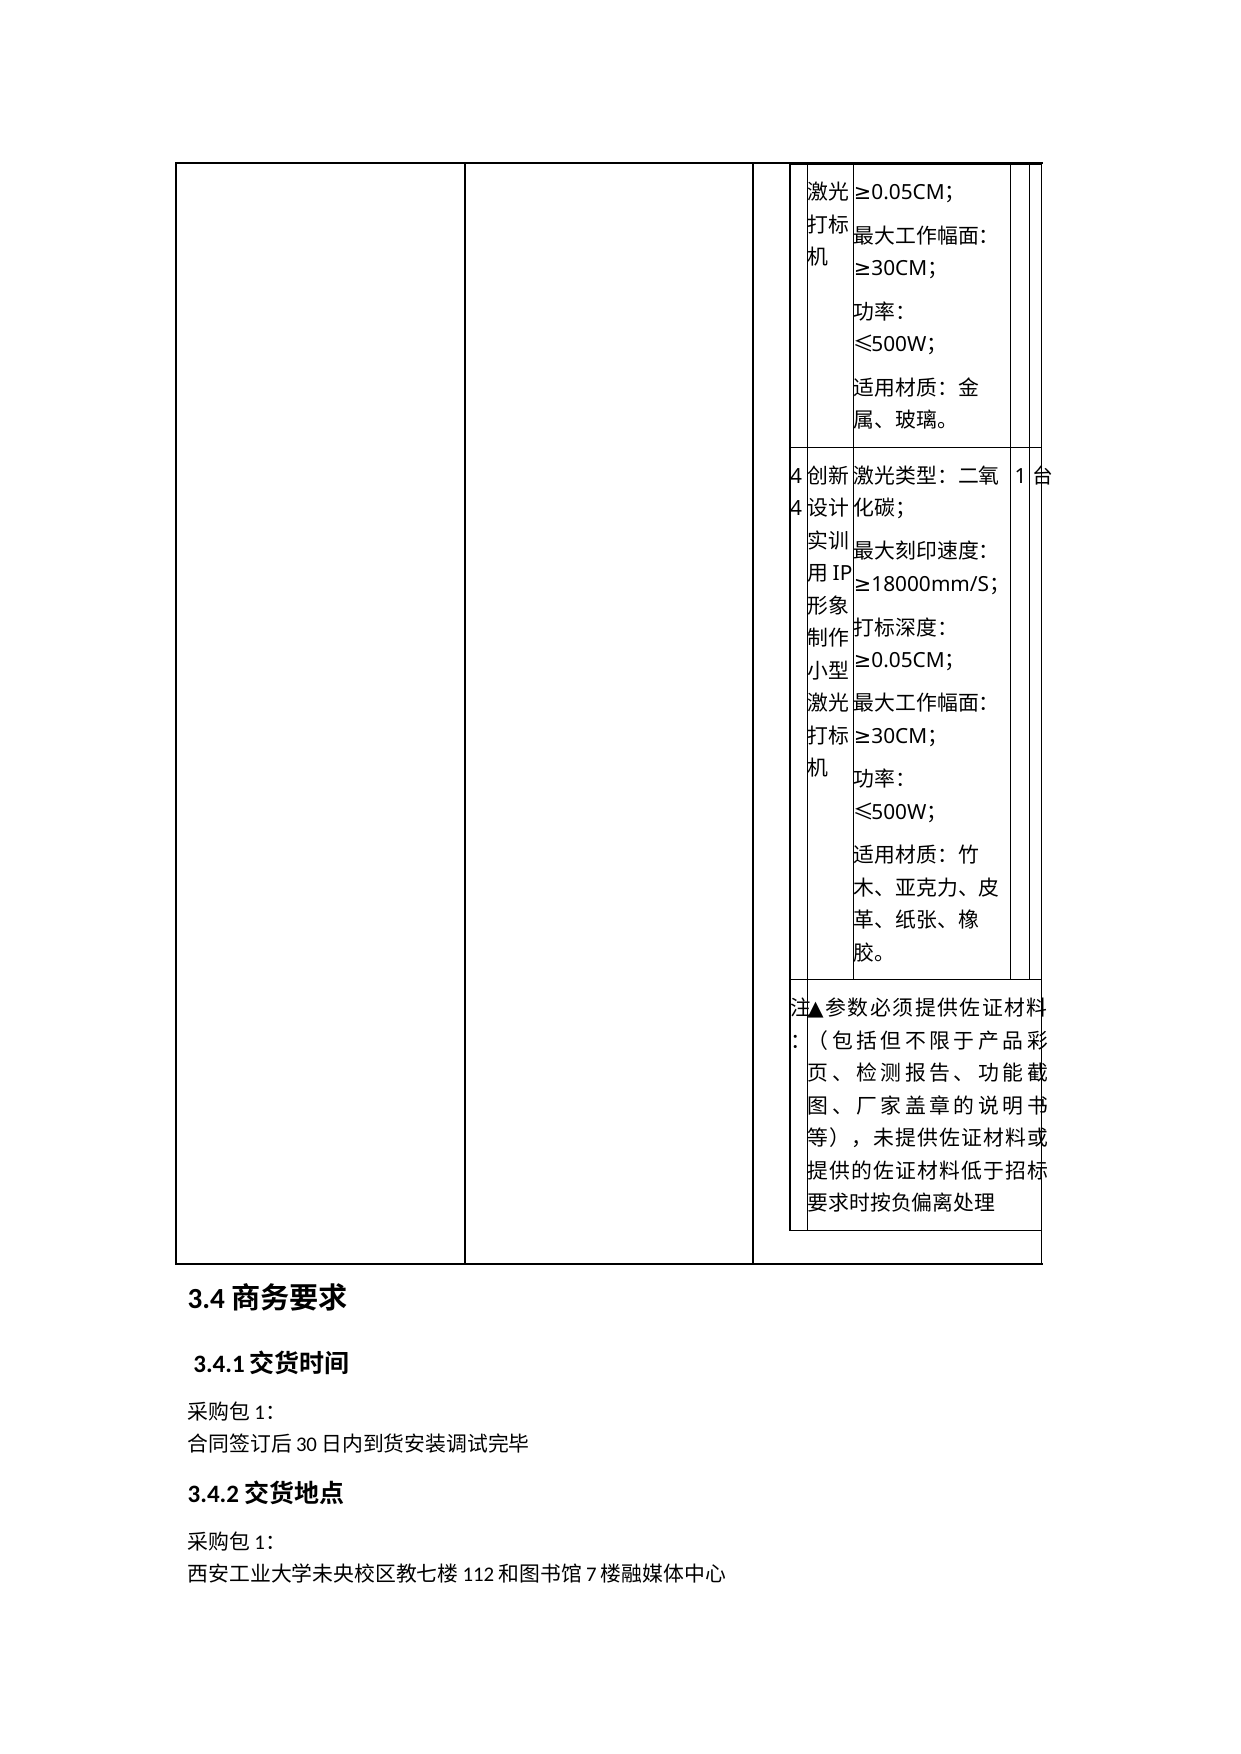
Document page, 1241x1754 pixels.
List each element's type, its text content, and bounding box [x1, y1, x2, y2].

text 3.4商务要求 [187, 1265, 1053, 1330]
table_cell 1 [466, 164, 752, 1263]
text 合同签订后30日内到货安装调试完毕 [187, 1427, 1053, 1460]
text 西安工业大学未央校区教七楼112和图书馆7楼融媒体中心 [187, 1557, 1053, 1590]
text 3.4.2交货地点 [187, 1460, 1053, 1525]
text 3.4.1交货时间 [187, 1330, 1053, 1395]
table_cell [177, 164, 464, 1263]
text 采购包1： [187, 1395, 1053, 1427]
text 采购包1： [187, 1525, 1053, 1557]
